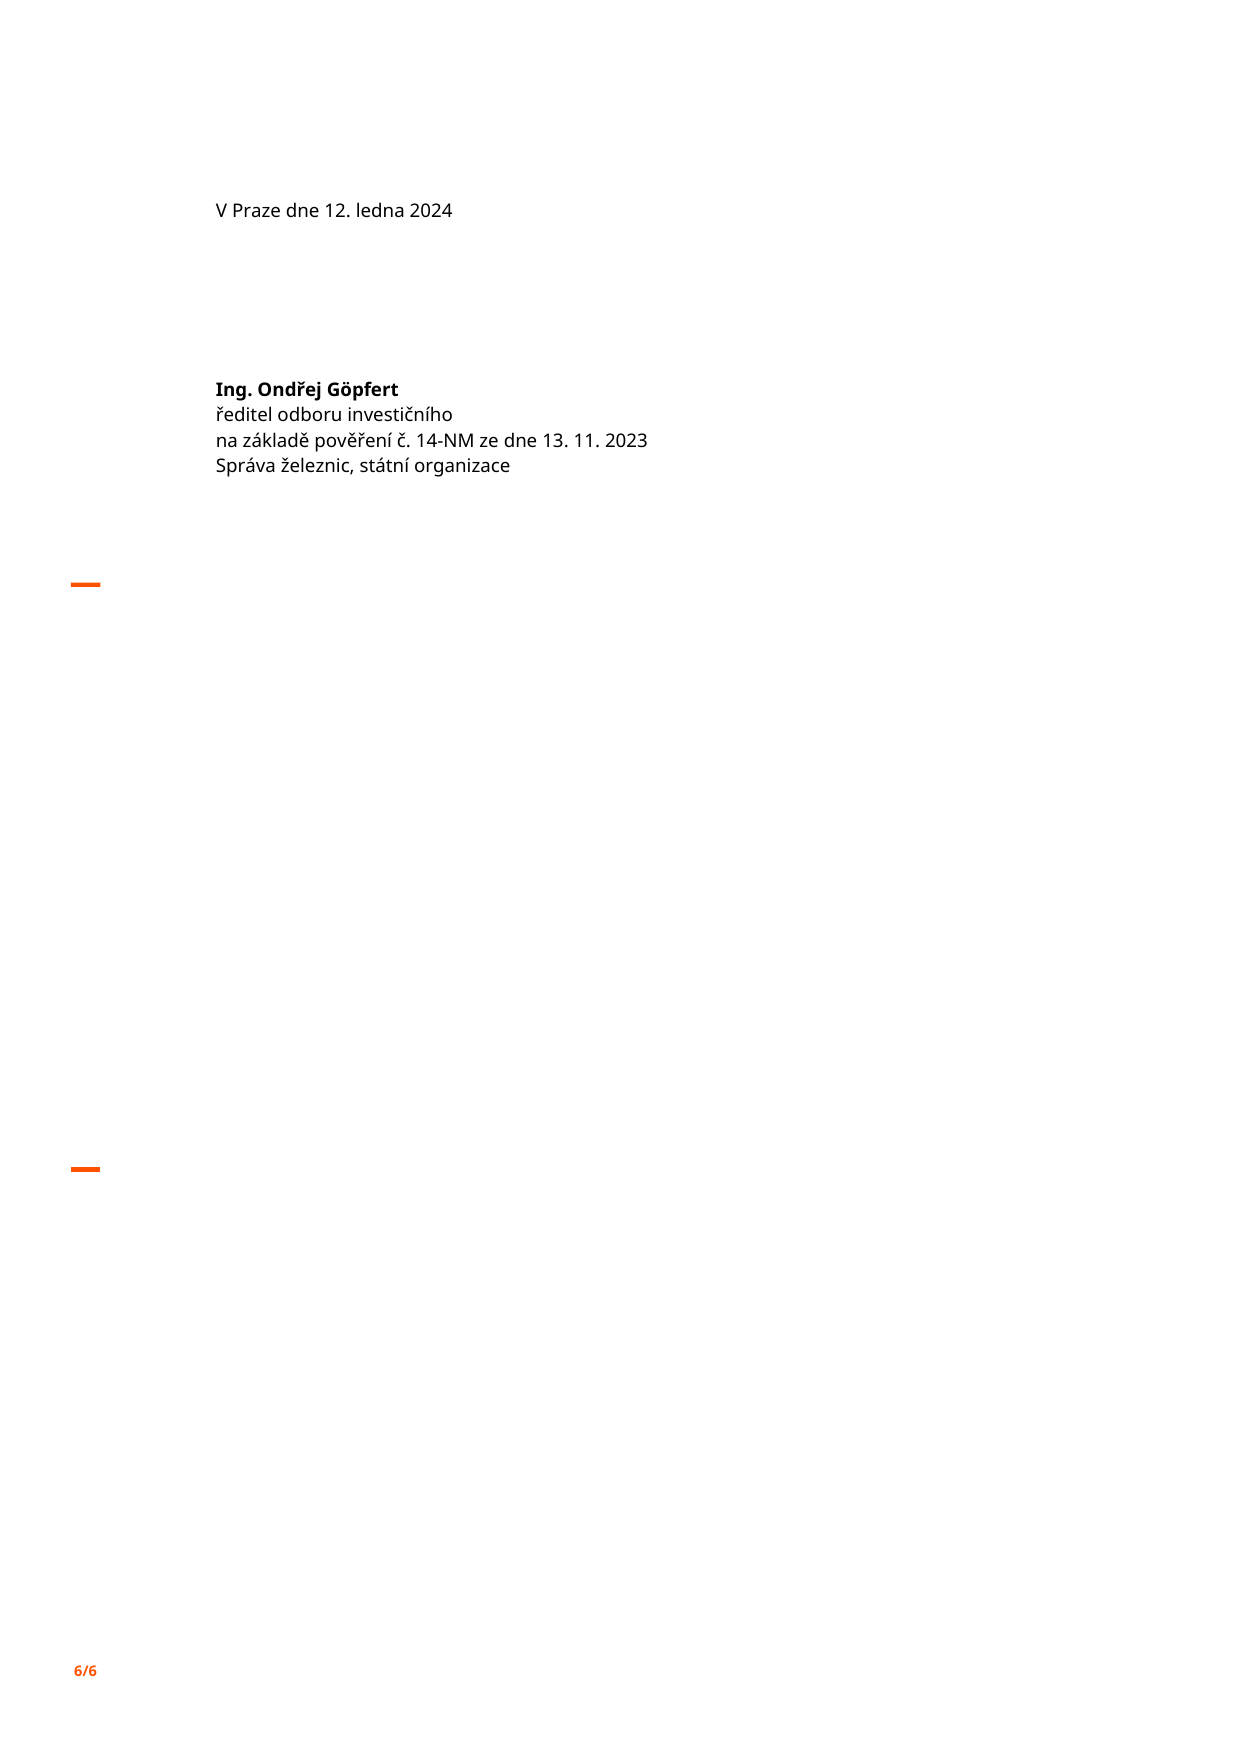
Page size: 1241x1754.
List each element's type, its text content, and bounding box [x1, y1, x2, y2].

text Ing. Ondřej Göpfert [216, 376, 1122, 401]
text V Praze dne 12. ledna 2024 [216, 197, 1122, 223]
text na základě pověření č. 14-NM ze dne 13. 11. 2023 [216, 427, 1122, 452]
text Správa železnic, státní organizace [216, 452, 1122, 478]
text ředitel odboru investičního [216, 401, 1122, 427]
